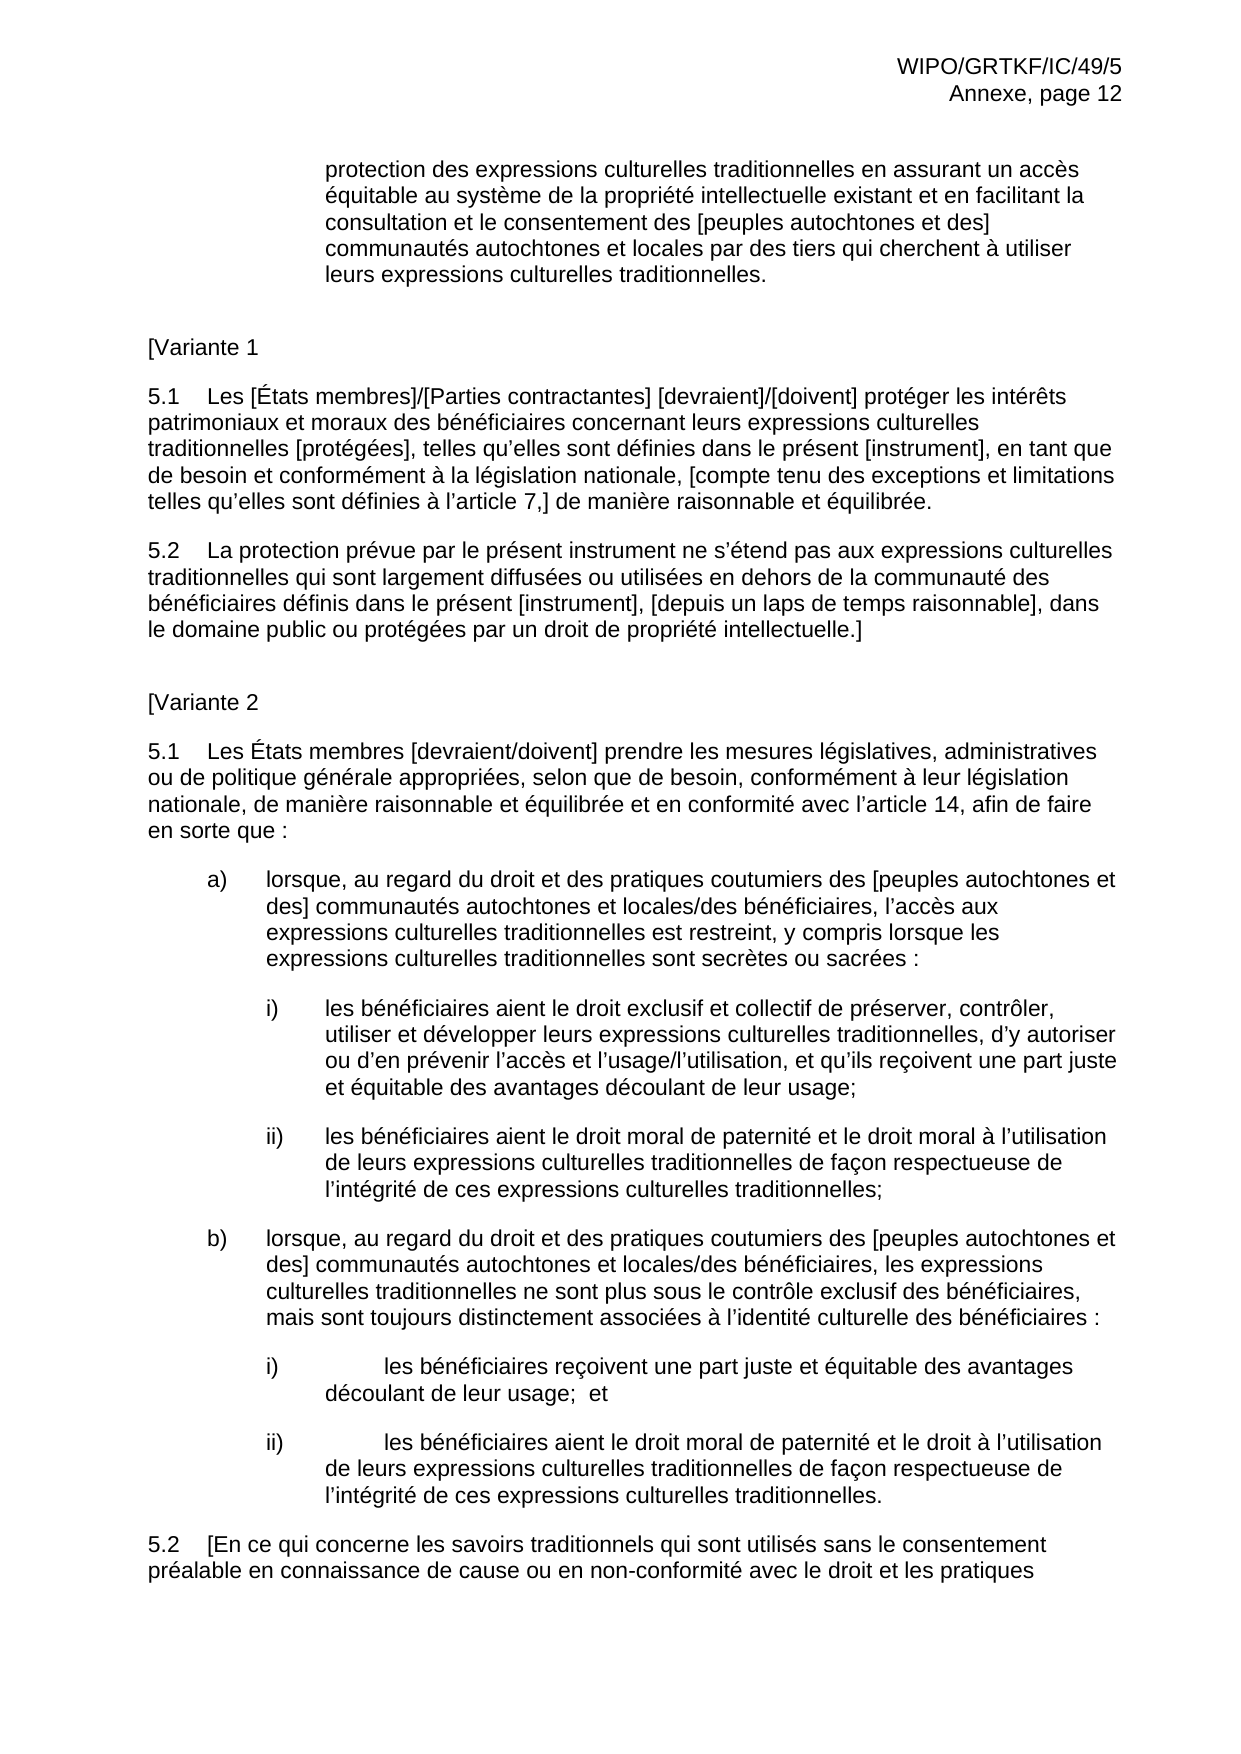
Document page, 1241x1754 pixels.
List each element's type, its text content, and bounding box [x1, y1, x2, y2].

text [Variante 2 [148, 689, 1122, 715]
text [Variante 1 [148, 333, 1122, 360]
list les bénéficiaires aient le droit moral de paternité et le droit à l’utilisation de leurs expressions culturelles traditionnelles de façon respectueuse de l’intégrité de ces expressions culturelles traditionnelles. [266, 1429, 1122, 1508]
list les bénéficiaires aient le droit moral de paternité et le droit moral à l’utilisation de leurs expressions culturelles traditionnelles de façon respectueuse de l’intégrité de ces expressions culturelles traditionnelles; [266, 1123, 1122, 1202]
text 5.2 La protection prévue par le présent instrument ne s’étend pas aux expressions culturelles traditionnelles qui sont largement diffusées ou utilisées en dehors de la communauté des bénéficiaires définis dans le présent [instrument], [depuis un laps de temps raisonnable], dans le domaine public ou protégées par un droit de propriété intellectuelle.] [148, 537, 1122, 643]
list lorsque, au regard du droit et des pratiques coutumiers des [peuples autochtones et des] communautés autochtones et locales/des bénéficiaires, l’accès aux expressions culturelles traditionnelles est restreint, y compris lorsque les expressions culturelles traditionnelles sont secrètes ou sacrées : [207, 866, 1122, 972]
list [266, 156, 1122, 288]
text 5.1 Les États membres [devraient/doivent] prendre les mesures législatives, administratives ou de politique générale appropriées, selon que de besoin, conformément à leur législation nationale, de manière raisonnable et équilibrée et en conformité avec l’article 14, afin de faire en sorte que : [148, 738, 1122, 843]
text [148, 1531, 1122, 1583]
list les bénéficiaires reçoivent une part juste et équitable des avantages découlant de leur usage; et [266, 1353, 1122, 1406]
list les bénéficiaires aient le droit exclusif et collectif de préserver, contrôler, utiliser et développer leurs expressions culturelles traditionnelles, d’y autoriser ou d’en prévenir l’accès et l’usage/l’utilisation, et qu’ils reçoivent une part juste et équitable des avantages découlant de leur usage; [266, 994, 1122, 1100]
list lorsque, au regard du droit et des pratiques coutumiers des [peuples autochtones et des] communautés autochtones et locales/des bénéficiaires, les expressions culturelles traditionnelles ne sont plus sous le contrôle exclusif des bénéficiaires, mais sont toujours distinctement associées à l’identité culturelle des bénéficiaires : [207, 1225, 1122, 1330]
text 5.1 Les [États membres]/[Parties contractantes] [devraient]/[doivent] protéger les intérêts patrimoniaux et moraux des bénéficiaires concernant leurs expressions culturelles traditionnelles [protégées], telles qu’elles sont définies dans le présent [instrument], en tant que de besoin et conformément à la législation nationale, [compte tenu des exceptions et limitations telles qu’elles sont définies à l’article 7,] de manière raisonnable et équilibrée. [148, 383, 1122, 514]
